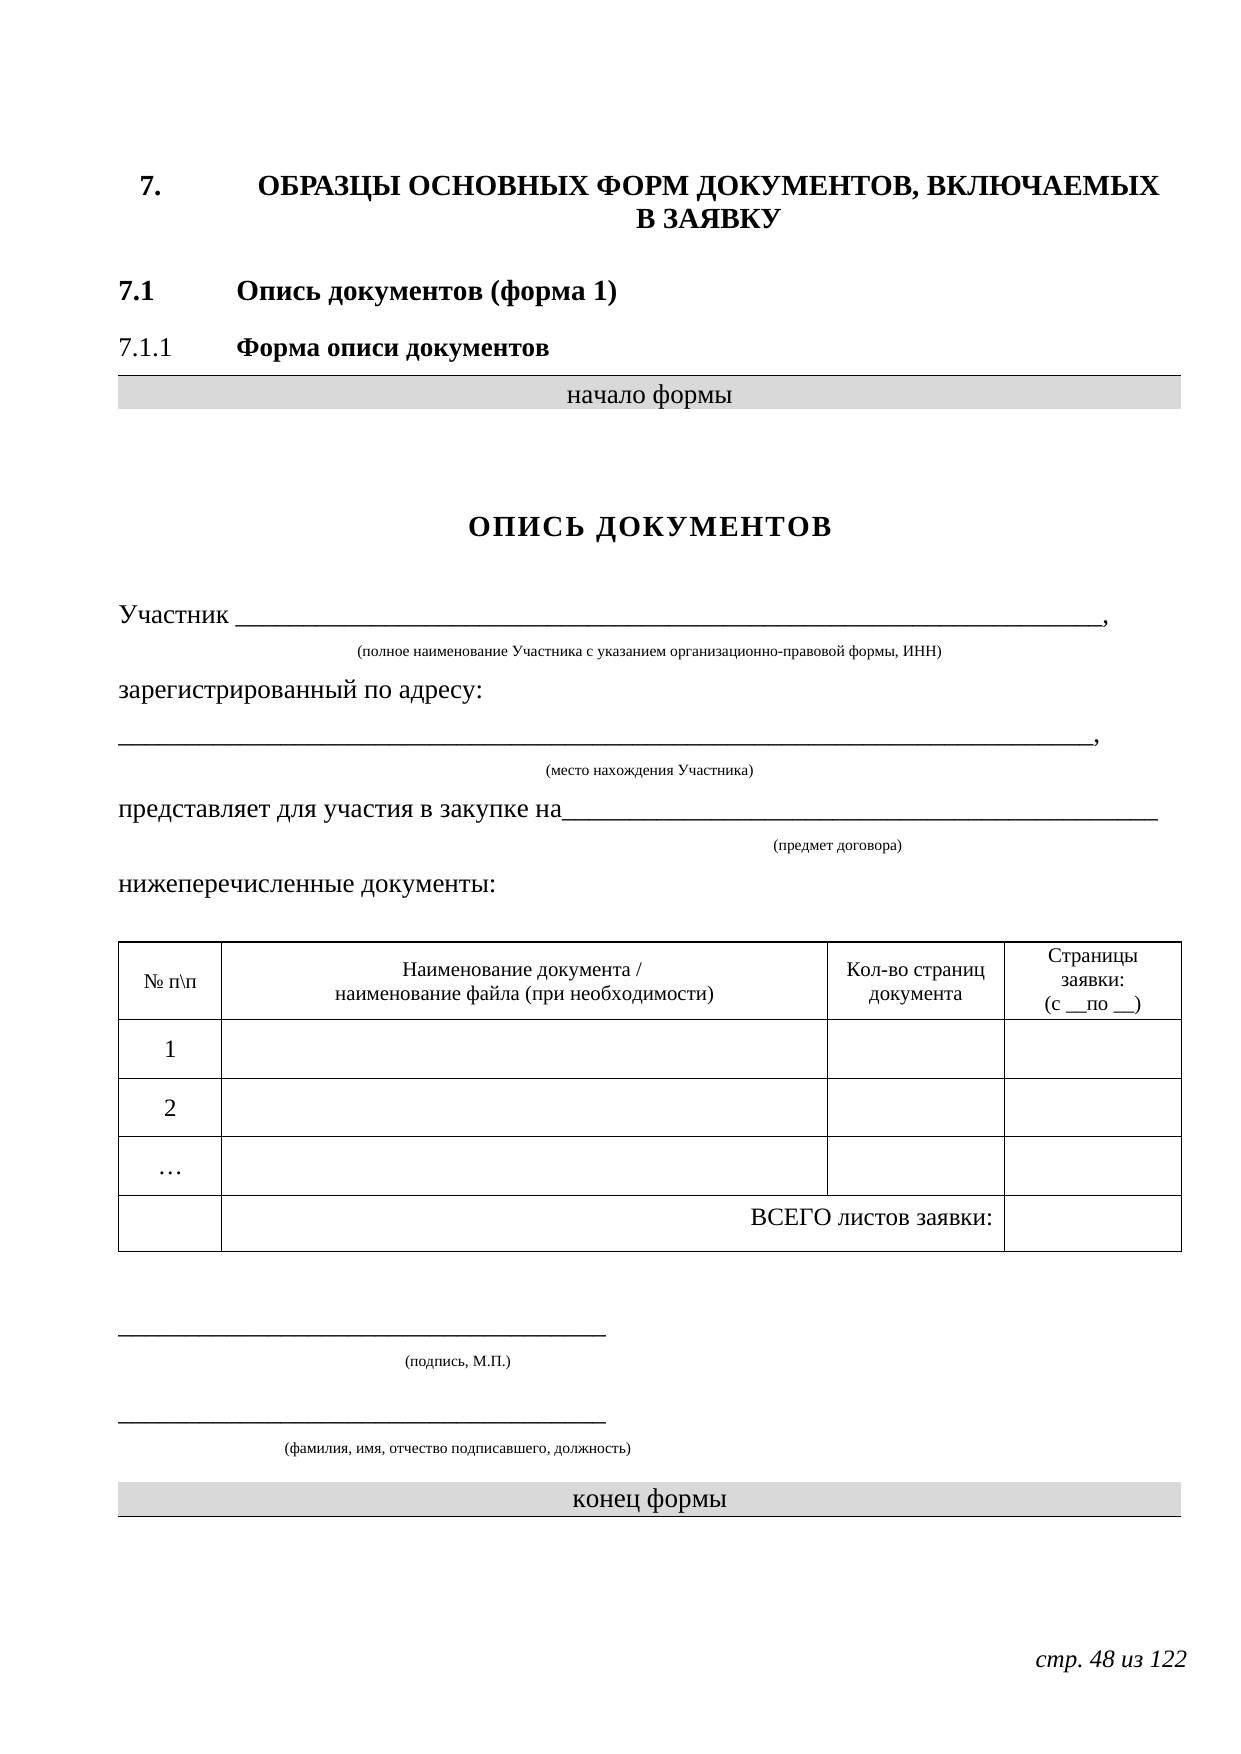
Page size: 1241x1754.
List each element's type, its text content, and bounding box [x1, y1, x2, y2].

table_cell [1005, 1020, 1181, 1077]
text (полное наименование Участника с указанием организационно-правовой формы, ИНН) [118, 642, 1181, 673]
text конец формы [118, 1482, 1181, 1516]
table_cell [828, 1079, 1004, 1136]
text представляет для участия в закупке на____________________________________________ [118, 792, 1181, 823]
list Форма описи документов [118, 331, 1181, 362]
table_cell [222, 1137, 827, 1194]
table_header Кол-во страниц документа [828, 943, 1004, 1019]
table_cell [222, 1079, 827, 1136]
table_cell 1 [119, 1020, 221, 1077]
table_cell 2 [119, 1079, 221, 1136]
text Участник ________________________________________________________________, [118, 599, 1181, 630]
text ____________________________________ [118, 1308, 1181, 1339]
table_cell [828, 1137, 1004, 1194]
table_header Наименование документа / наименование файла (при необходимости) [222, 943, 827, 1019]
text (фамилия, имя, отчество подписавшего, должность) [118, 1439, 797, 1470]
table_cell … [119, 1137, 221, 1194]
table_cell [1005, 1196, 1181, 1251]
text (предмет договора) [118, 836, 1181, 867]
table_cell [828, 1020, 1004, 1077]
table_header № п\п [119, 943, 221, 1019]
subtitle ОБРАЗЦЫ ОСНОВНЫХ ФОРМ ДОКУМЕНТОВ, ВКЛЮЧАЕМЫХ В ЗАЯВКУ [118, 168, 1181, 235]
text нижеперечисленные документы: [118, 867, 1181, 898]
table_cell [1005, 1079, 1181, 1136]
text ________________________________________________________________________, [118, 717, 1181, 748]
text ОПИСЬ ДОКУМЕНТОВ [118, 509, 1181, 542]
text (подпись, М.П.) [118, 1352, 797, 1383]
table_cell [119, 1196, 221, 1251]
text зарегистрированный по адресу: [118, 673, 1181, 704]
table_cell ВСЕГО листов заявки: [222, 1196, 1004, 1251]
text (место нахождения Участника) [118, 761, 1181, 792]
table_cell [222, 1020, 827, 1077]
text ____________________________________ [118, 1395, 1181, 1426]
table_header Страницы заявки: (с __по __) [1005, 943, 1181, 1019]
text начало формы [118, 376, 1181, 409]
table_cell [1005, 1137, 1181, 1194]
subtitle Опись документов (форма 1) [118, 273, 1181, 306]
